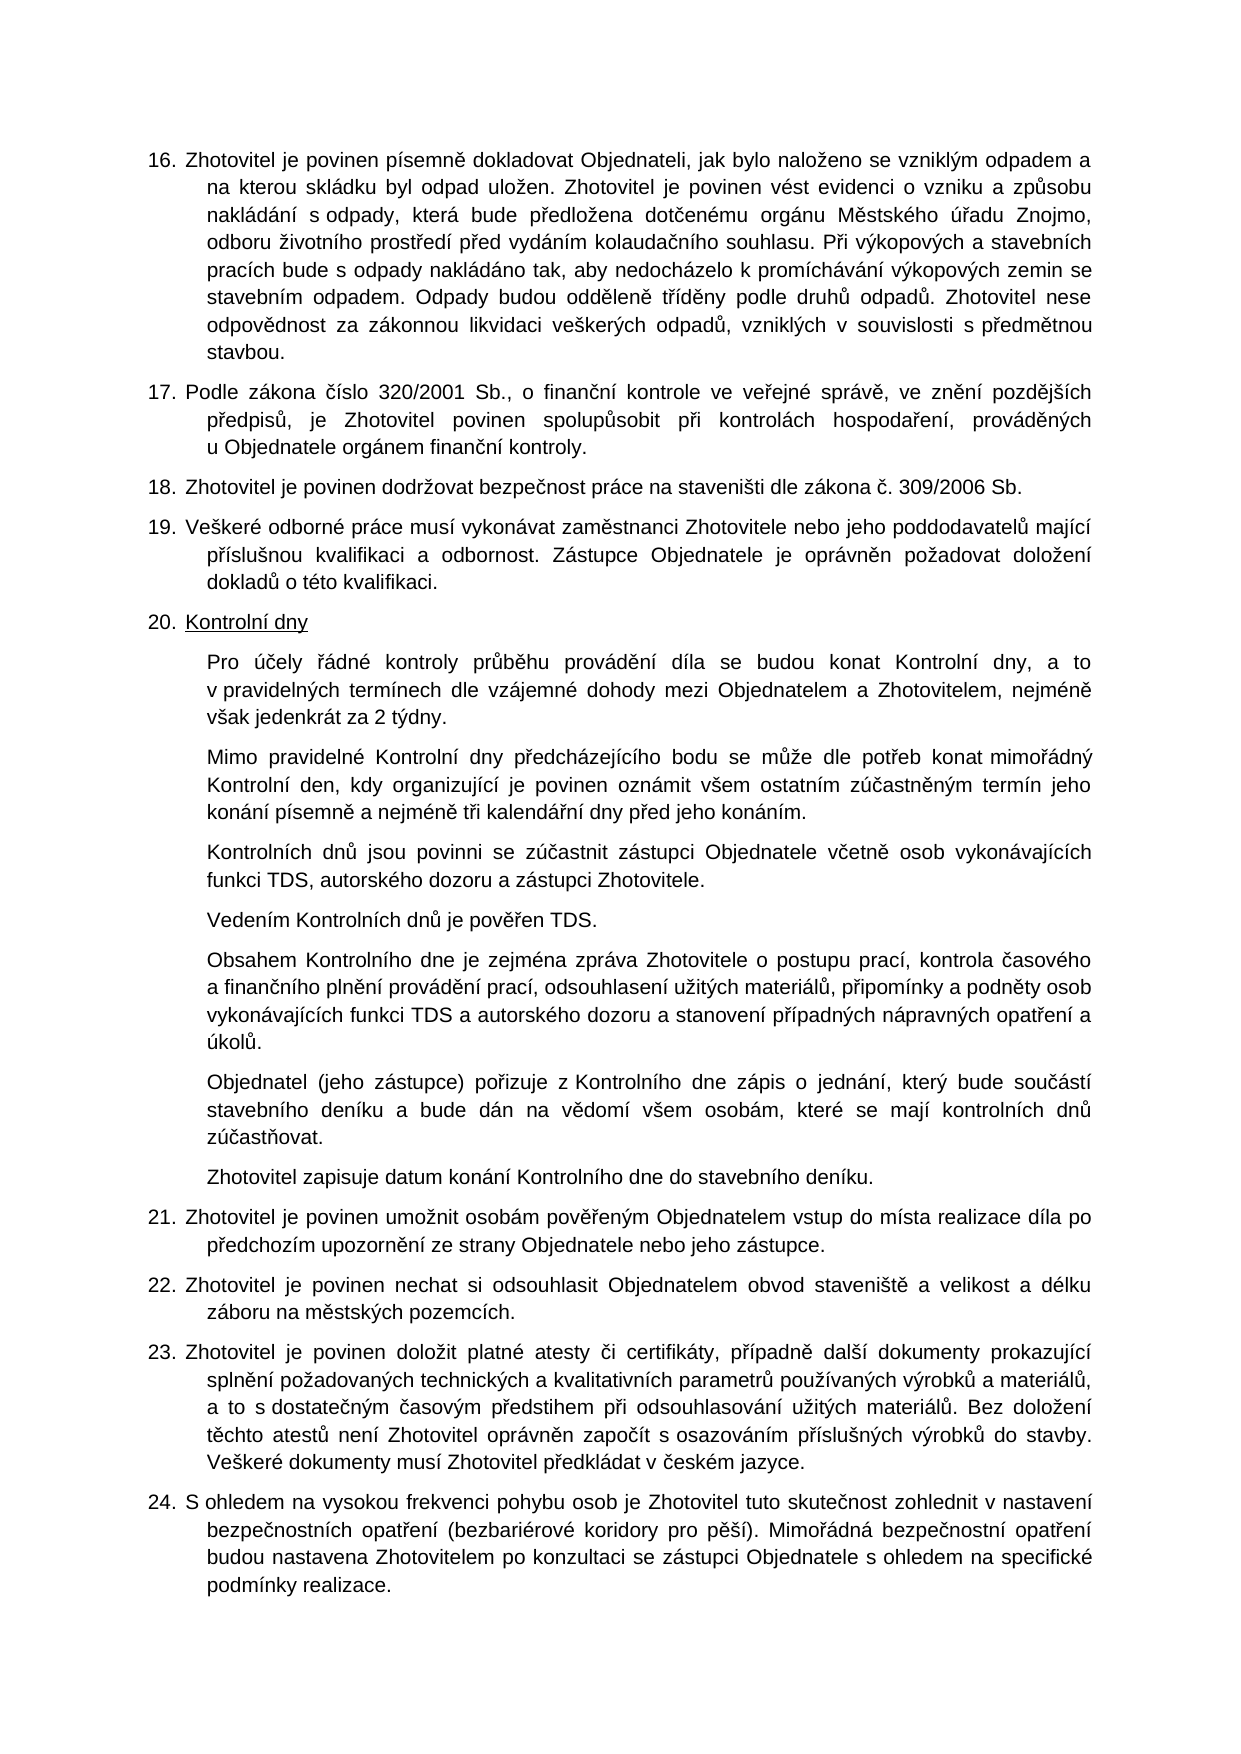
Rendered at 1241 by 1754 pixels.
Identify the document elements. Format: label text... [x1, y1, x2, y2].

list Zhotovitel je povinen písemně dokladovat Objednateli, jak bylo naloženo se vzniklým odpadem a na kterou skládku byl odpad uložen. Zhotovitel je povinen vést evidenci o vzniku a způsobu nakládání s odpady, která bude předložena dotčenému orgánu Městského úřadu Znojmo, odboru životního prostředí před vydáním kolaudačního souhlasu. Při výkopových a stavebních pracích bude s odpady nakládáno tak, aby nedocházelo k promíchávání výkopových zemin se stavebním odpadem. Odpady budou odděleně tříděny podle druhů odpadů. Zhotovitel nese odpovědnost za zákonnou likvidaci veškerých odpadů, vzniklých v souvislosti s předmětnou stavbou. [148, 148, 1093, 364]
list Zhotovitel je povinen doložit platné atesty či certifikáty, případně další dokumenty prokazující splnění požadovaných technických a kvalitativních parametrů používaných výrobků a materiálů, a to s dostatečným časovým předstihem při odsouhlasování užitých materiálů. Bez doložení těchto atestů není Zhotovitel oprávněn započít s osazováním příslušných výrobků do stavby. Veškeré dokumenty musí Zhotovitel předkládat v českém jazyce. [148, 1340, 1093, 1474]
text Vedením Kontrolních dnů je pověřen TDS. [207, 908, 1093, 932]
list Zhotovitel je povinen nechat si odsouhlasit Objednatelem obvod staveniště a velikost a délku záboru na městských pozemcích. [148, 1273, 1093, 1324]
text Obsahem Kontrolního dne je zejména zpráva Zhotovitele o postupu prací, kontrola časového a finančního plnění provádění prací, odsouhlasení užitých materiálů, připomínky a podněty osob vykonávajících funkci TDS a autorského dozoru a stanovení případných nápravných opatření a úkolů. [207, 948, 1093, 1054]
list Veškeré odborné práce musí vykonávat zaměstnanci Zhotovitele nebo jeho poddodavatelů mající příslušnou kvalifikaci a odbornost. Zástupce Objednatele je oprávněn požadovat doložení dokladů o této kvalifikaci. [148, 515, 1093, 594]
text Objednatel (jeho zástupce) pořizuje z Kontrolního dne zápis o jednání, který bude součástí stavebního deníku a bude dán na vědomí všem osobám, které se mají kontrolních dnů zúčastňovat. [207, 1070, 1093, 1149]
text Zhotovitel zapisuje datum konání Kontrolního dne do stavebního deníku. [207, 1165, 1093, 1189]
text Mimo pravidelné Kontrolní dny předcházejícího bodu se může dle potřeb konat mimořádný Kontrolní den, kdy organizující je povinen oznámit všem ostatním zúčastněným termín jeho konání písemně a nejméně tři kalendářní dny před jeho konáním. [207, 745, 1093, 824]
text Kontrolních dnů jsou povinni se zúčastnit zástupci Objednatele včetně osob vykonávajících funkci TDS, autorského dozoru a zástupci Zhotovitele. [207, 840, 1093, 892]
list Zhotovitel je povinen umožnit osobám pověřeným Objednatelem vstup do místa realizace díla po předchozím upozornění ze strany Objednatele nebo jeho zástupce. [148, 1205, 1093, 1257]
list S ohledem na vysokou frekvenci pohybu osob je Zhotovitel tuto skutečnost zohlednit v nastavení bezpečnostních opatření (bezbariérové koridory pro pěší). Mimořádná bezpečnostní opatření budou nastavena Zhotovitelem po konzultaci se zástupci Objednatele s ohledem na specifické podmínky realizace. [148, 1490, 1093, 1597]
list Zhotovitel je povinen dodržovat bezpečnost práce na staveništi dle zákona č. 309/2006 Sb. [148, 475, 1093, 499]
list Kontrolní dny [148, 610, 1093, 634]
text Pro účely řádné kontroly průběhu provádění díla se budou konat Kontrolní dny, a to v pravidelných termínech dle vzájemné dohody mezi Objednatelem a Zhotovitelem, nejméně však jedenkrát za 2 týdny. [207, 650, 1093, 729]
list Podle zákona číslo 320/2001 Sb., o finanční kontrole ve veřejné správě, ve znění pozdějších předpisů, je Zhotovitel povinen spolupůsobit při kontrolách hospodaření, prováděných u Objednatele orgánem finanční kontroly. [148, 380, 1093, 459]
